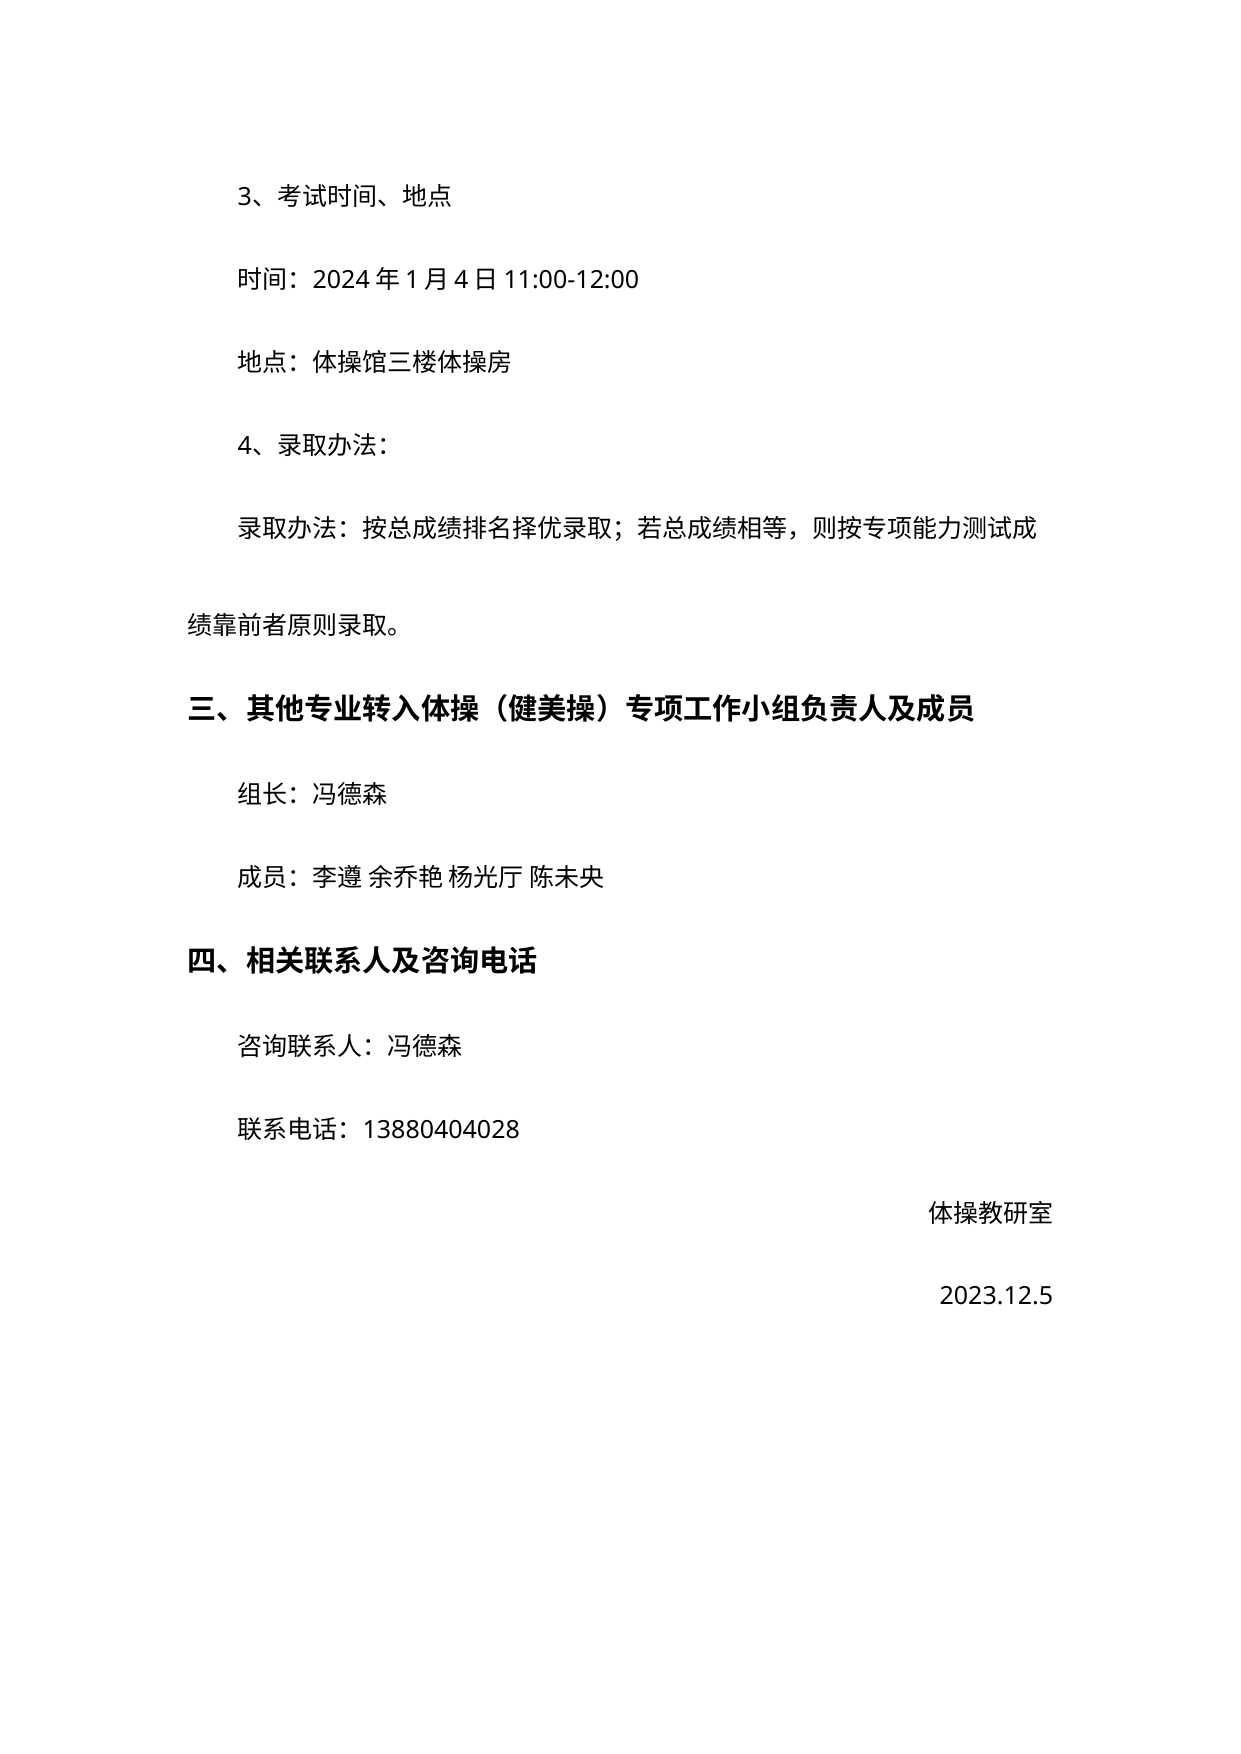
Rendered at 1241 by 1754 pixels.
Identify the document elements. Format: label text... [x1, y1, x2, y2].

text 成员：李遵 余乔艳 杨光厅 陈未央 [187, 843, 1053, 908]
text 四、相关联系人及咨询电话 [187, 926, 1053, 991]
text 4、录取办法： [187, 411, 1053, 476]
text 2023.12.5 [187, 1262, 1053, 1327]
text 组长：冯德森 [187, 760, 1053, 825]
text 联系电话：13880404028 [187, 1096, 1053, 1161]
text 三、其他专业转入体操（健美操）专项工作小组负责人及成员 [187, 674, 1053, 739]
text 录取办法：按总成绩排名择优录取；若总成绩相等，则按专项能力测试成绩靠前者原则录取。 [187, 494, 1053, 657]
text 3、考试时间、地点 [187, 162, 1053, 227]
text 地点：体操馆三楼体操房 [187, 328, 1053, 393]
text 咨询联系人：冯德森 [187, 1012, 1053, 1077]
text 时间：2024年1月4日11:00-12:00 [187, 245, 1053, 310]
text 体操教研室 [187, 1179, 1053, 1244]
